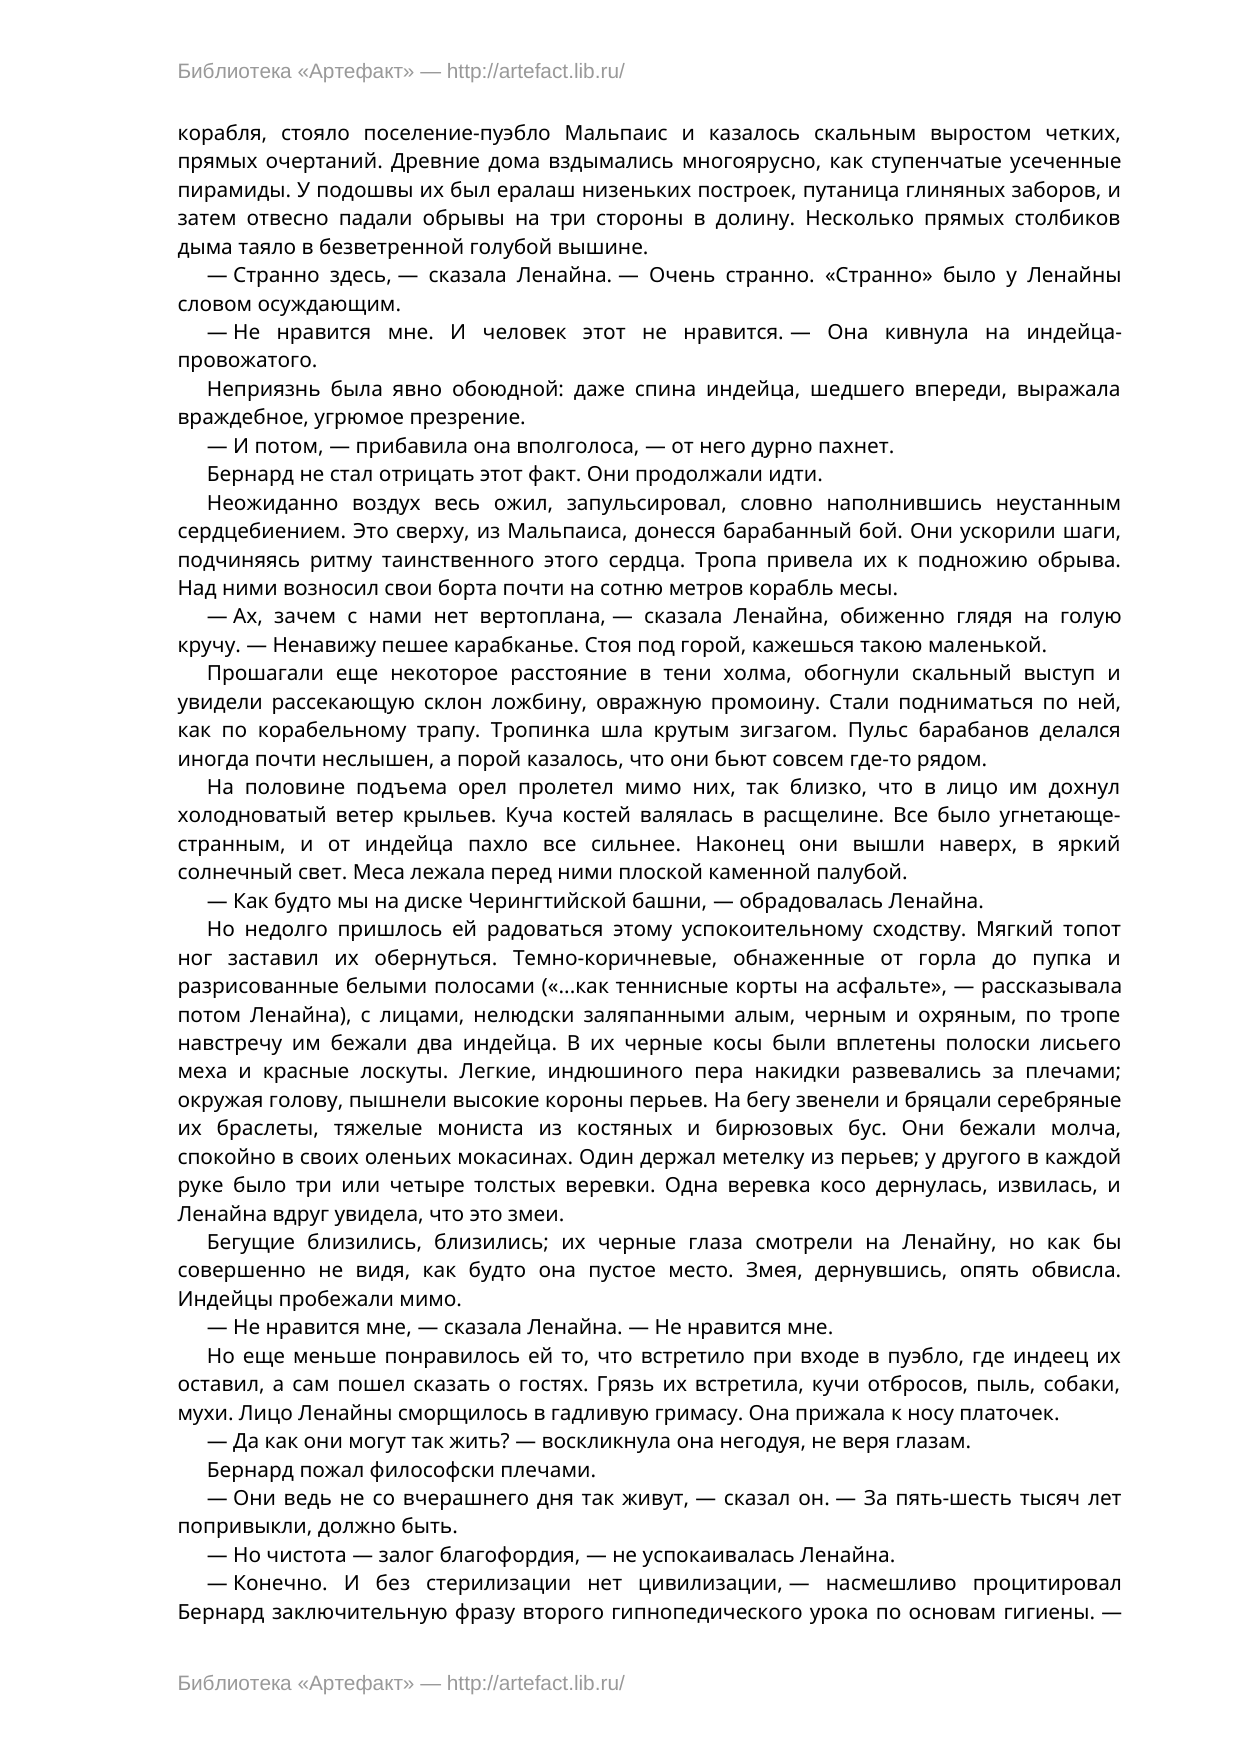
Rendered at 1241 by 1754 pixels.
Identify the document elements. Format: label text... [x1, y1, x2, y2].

text — Но чистота — залог благофордия, — не успокаивалась Ленайна. [177, 1540, 1122, 1568]
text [177, 118, 1122, 260]
text Бегущие близились, близились; их черные глаза смотрели на Ленайну, но как бы совершенно не видя, как будто она пустое место. Змея, дернувшись, опять обвисла. Индейцы пробежали мимо. [177, 1227, 1122, 1312]
text — Да как они могут так жить? — воскликнула она негодуя, не веря глазам. [177, 1426, 1122, 1455]
text — Странно здесь, — сказала Ленайна. — Очень странно. «Странно» было у Ленайны словом осуждающим. [177, 260, 1122, 317]
text Бернард не стал отрицать этот факт. Они продолжали идти. [177, 459, 1122, 488]
text — Как будто мы на диске Черингтийской башни, — обрадовалась Ленайна. [177, 886, 1122, 914]
text Бернард пожал философски плечами. [177, 1455, 1122, 1483]
text — Они ведь не со вчерашнего дня так живут, — сказал он. — За пять-шесть тысяч лет попривыкли, должно быть. [177, 1483, 1122, 1540]
text Прошагали еще некоторое расстояние в тени холма, обогнули скальный выступ и увидели рассекающую склон ложбину, овражную промоину. Стали подниматься по ней, как по корабельному трапу. Тропинка шла крутым зигзагом. Пульс барабанов делался иногда почти неслышен, а порой казалось, что они бьют совсем где-то рядом. [177, 658, 1122, 772]
text — И потом, — прибавила она вполголоса, — от него дурно пахнет. [177, 431, 1122, 459]
text Неприязнь была явно обоюдной: даже спина индейца, шедшего впереди, выражала враждебное, угрюмое презрение. [177, 374, 1122, 431]
text Но недолго пришлось ей радоваться этому успокоительному сходству. Мягкий топот ног заставил их обернуться. Темно-коричневые, обнаженные от горла до пупка и разрисованные белыми полосами («...как теннисные корты на асфальте», — рассказывала потом Ленайна), с лицами, нелюдски заляпанными алым, черным и охряным, по тропе навстречу им бежали два индейца. В их черные косы были вплетены полоски лисьего меха и красные лоскуты. Легкие, индюшиного пера накидки развевались за плечами; окружая голову, пышнели высокие короны перьев. На бегу звенели и бряцали серебряные их браслеты, тяжелые мониста из костяных и бирюзовых бус. Они бежали молча, спокойно в своих оленьих мокасинах. Один держал метелку из перьев; у другого в каждой руке было три или четыре толстых веревки. Одна веревка косо дернулась, извилась, и Ленайна вдруг увидела, что это змеи. [177, 914, 1122, 1227]
text Неожиданно воздух весь ожил, запульсировал, словно наполнившись неустанным сердцебиением. Это сверху, из Мальпаиса, донесся барабанный бой. Они ускорили шаги, подчиняясь ритму таинственного этого сердца. Тропа привела их к подножию обрыва. Над ними возносил свои борта почти на сотню метров корабль месы. [177, 488, 1122, 602]
text — Не нравится мне. И человек этот не нравится. — Она кивнула на индейца-провожатого. [177, 317, 1122, 374]
text На половине подъема орел пролетел мимо них, так близко, что в лицо им дохнул холодноватый ветер крыльев. Куча костей валялась в расщелине. Все было угнетающе-странным, и от индейца пахло все сильнее. Наконец они вышли наверх, в яркий солнечный свет. Меса лежала перед ними плоской каменной палубой. [177, 772, 1122, 886]
text — Не нравится мне, — сказала Ленайна. — Не нравится мне. [177, 1312, 1122, 1341]
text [177, 1568, 1122, 1625]
text Но еще меньше понравилось ей то, что встретило при входе в пуэбло, где индеец их оставил, а сам пошел сказать о гостях. Грязь их встретила, кучи отбросов, пыль, собаки, мухи. Лицо Ленайны сморщилось в гадливую гримасу. Она прижала к носу платочек. [177, 1341, 1122, 1426]
text — Ах, зачем с нами нет вертоплана, — сказала Ленайна, обиженно глядя на голую кручу. — Ненавижу пешее карабканье. Стоя под горой, кажешься такою маленькой. [177, 602, 1122, 658]
